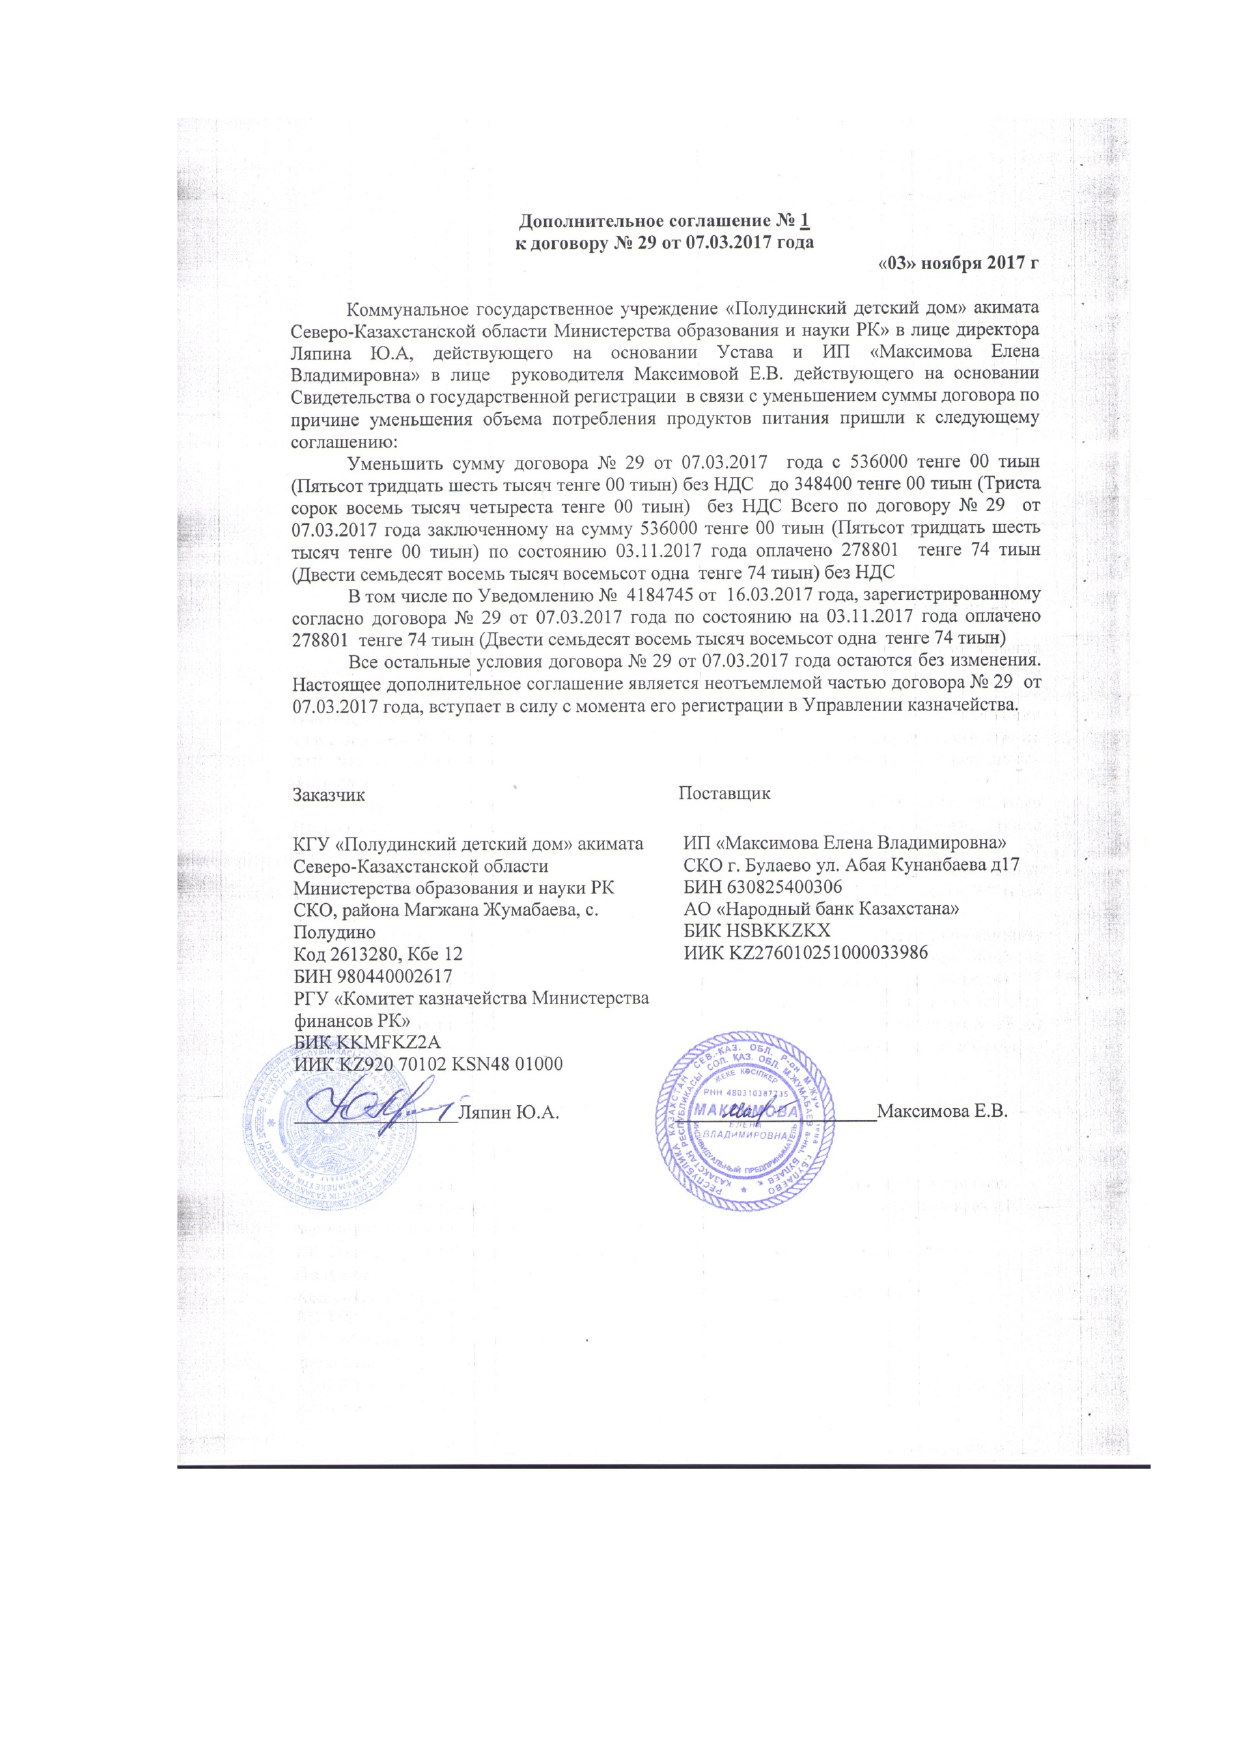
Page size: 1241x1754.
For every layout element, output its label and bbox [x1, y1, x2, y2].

picture [177, 118, 1151, 1469]
